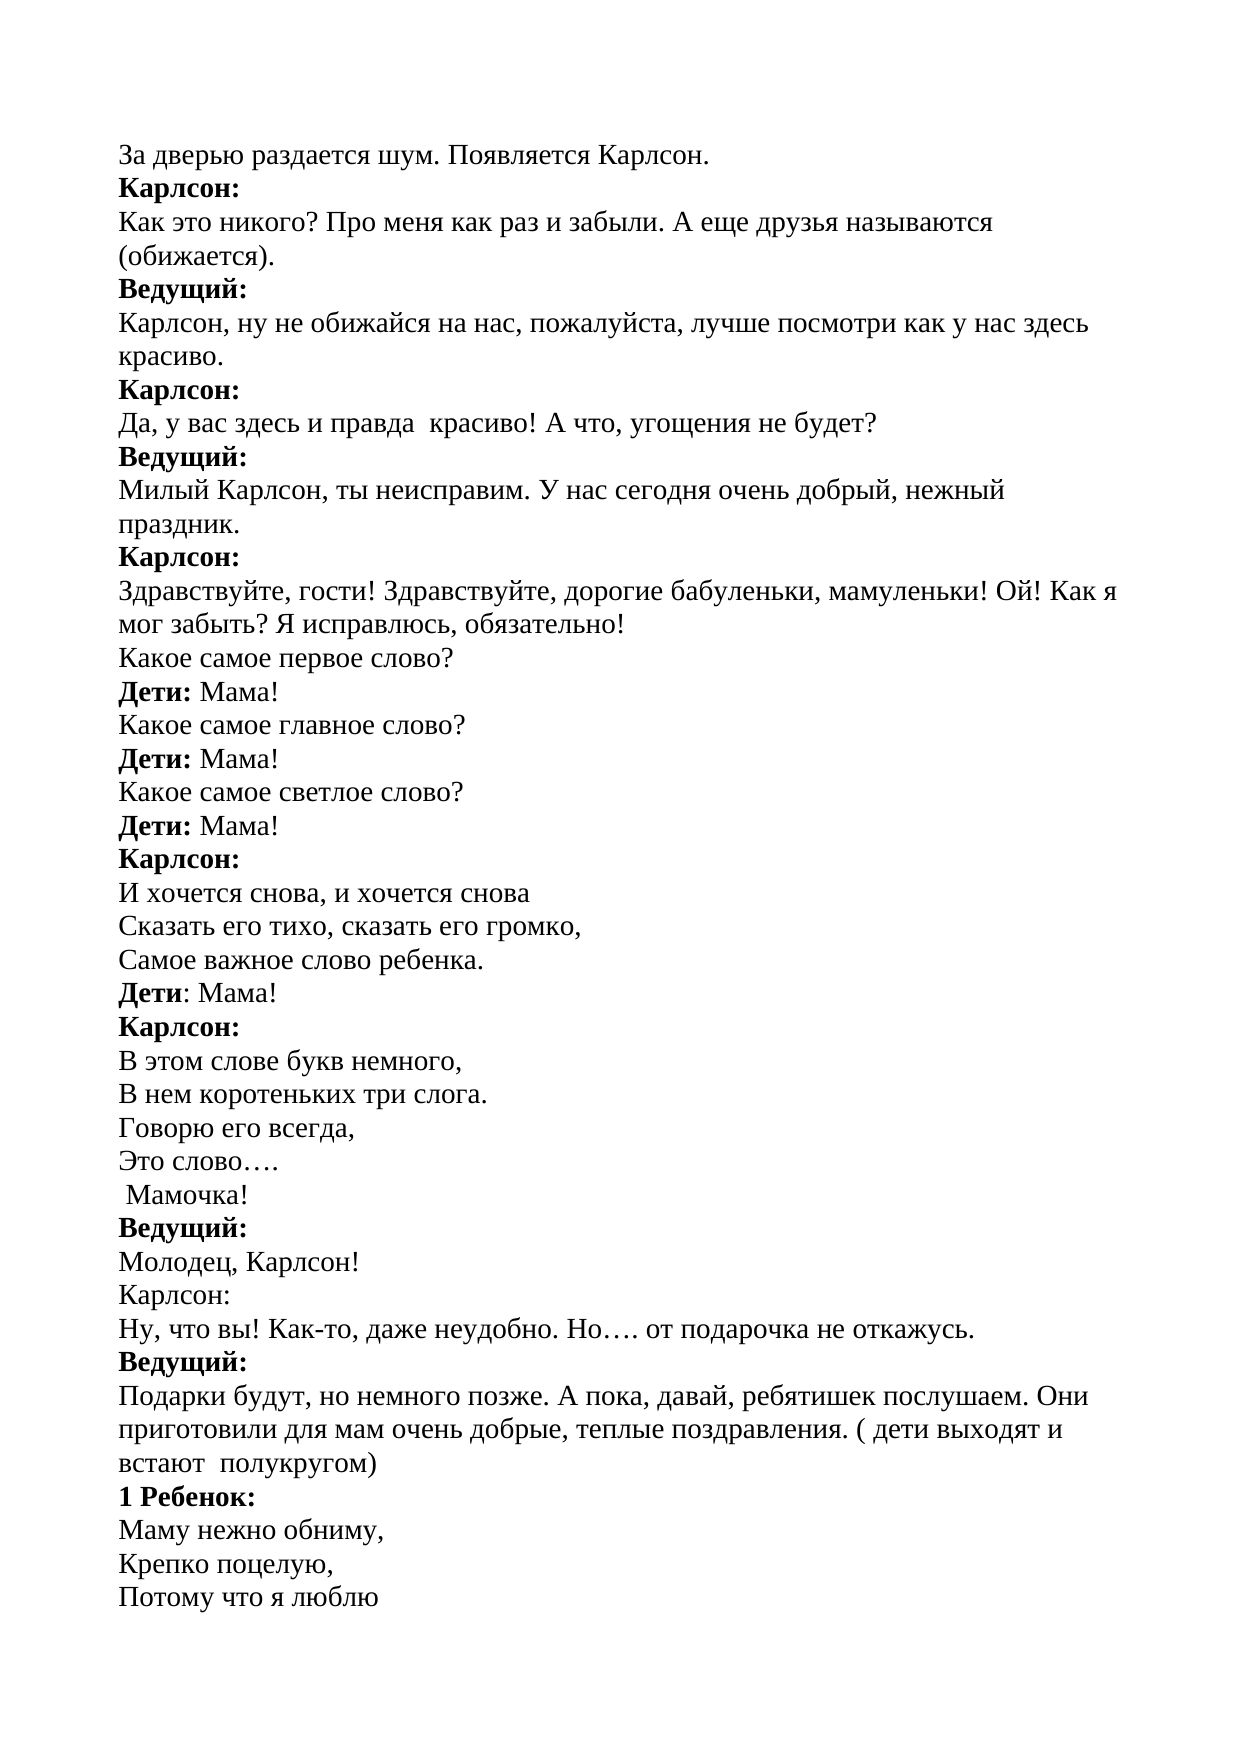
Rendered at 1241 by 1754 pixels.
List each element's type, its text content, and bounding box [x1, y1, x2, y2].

text Молодец, Карлсон! [118, 1244, 1122, 1277]
text Карлсон: [118, 1277, 1122, 1311]
text Да, у вас здесь и правда красиво! А что, угощения не будет? [118, 405, 1122, 439]
text Как это никого? Про меня как раз и забыли. А еще друзья называются (обижается). [118, 204, 1122, 271]
text Какое самое первое слово? [118, 640, 1122, 674]
text И хочется снова, и хочется снова [118, 875, 1122, 908]
text Дети: Мама! [118, 976, 1122, 1009]
text За дверью раздается шум. Появляется Карлсон. [118, 137, 1122, 171]
text Милый Карлсон, ты неисправим. У нас сегодня очень добрый, нежный праздник. [118, 472, 1122, 539]
text Это слово…. [118, 1143, 1122, 1177]
text 1 Ребенок: [118, 1479, 1122, 1512]
text Карлсон, ну не обижайся на нас, пожалуйста, лучше посмотри как у нас здесь красиво. [118, 305, 1122, 372]
text Потому что я люблю [118, 1579, 1122, 1613]
text Карлсон: [118, 372, 1122, 405]
text В этом слове букв немного, [118, 1043, 1122, 1076]
text Говорю его всегда, [118, 1110, 1122, 1143]
text В нем коротеньких три слога. [118, 1076, 1122, 1110]
text Ведущий: [118, 1210, 1122, 1244]
text Сказать его тихо, сказать его громко, [118, 908, 1122, 942]
text Ну, что вы! Как-то, даже неудобно. Но…. от подарочка не откажусь. [118, 1311, 1122, 1344]
text Карлсон: [118, 1009, 1122, 1043]
text Мамочка! [118, 1177, 1122, 1210]
text Ведущий: [118, 1344, 1122, 1378]
text Карлсон: [118, 539, 1122, 573]
text Подарки будут, но немного позже. А пока, давай, ребятишек послушаем. Они приготовили для мам очень добрые, теплые поздравления. ( дети выходят и встают полукругом) [118, 1378, 1122, 1479]
text Ведущий: [118, 271, 1122, 305]
text Самое важное слово ребенка. [118, 942, 1122, 976]
text Какое самое главное слово? [118, 707, 1122, 741]
text Крепко поцелую, [118, 1546, 1122, 1579]
text Дети: Мама! [118, 741, 1122, 774]
text Карлсон: [118, 841, 1122, 875]
text Карлсон: [118, 171, 1122, 204]
text Маму нежно обниму, [118, 1512, 1122, 1546]
text Здравствуйте, гости! Здравствуйте, дорогие бабуленьки, мамуленьки! Ой! Как я мог забыть? Я исправлюсь, обязательно! [118, 573, 1122, 640]
text Какое самое светлое слово? [118, 774, 1122, 808]
text Дети: Мама! [118, 808, 1122, 841]
text Ведущий: [118, 439, 1122, 472]
text Дети: Мама! [118, 674, 1122, 707]
